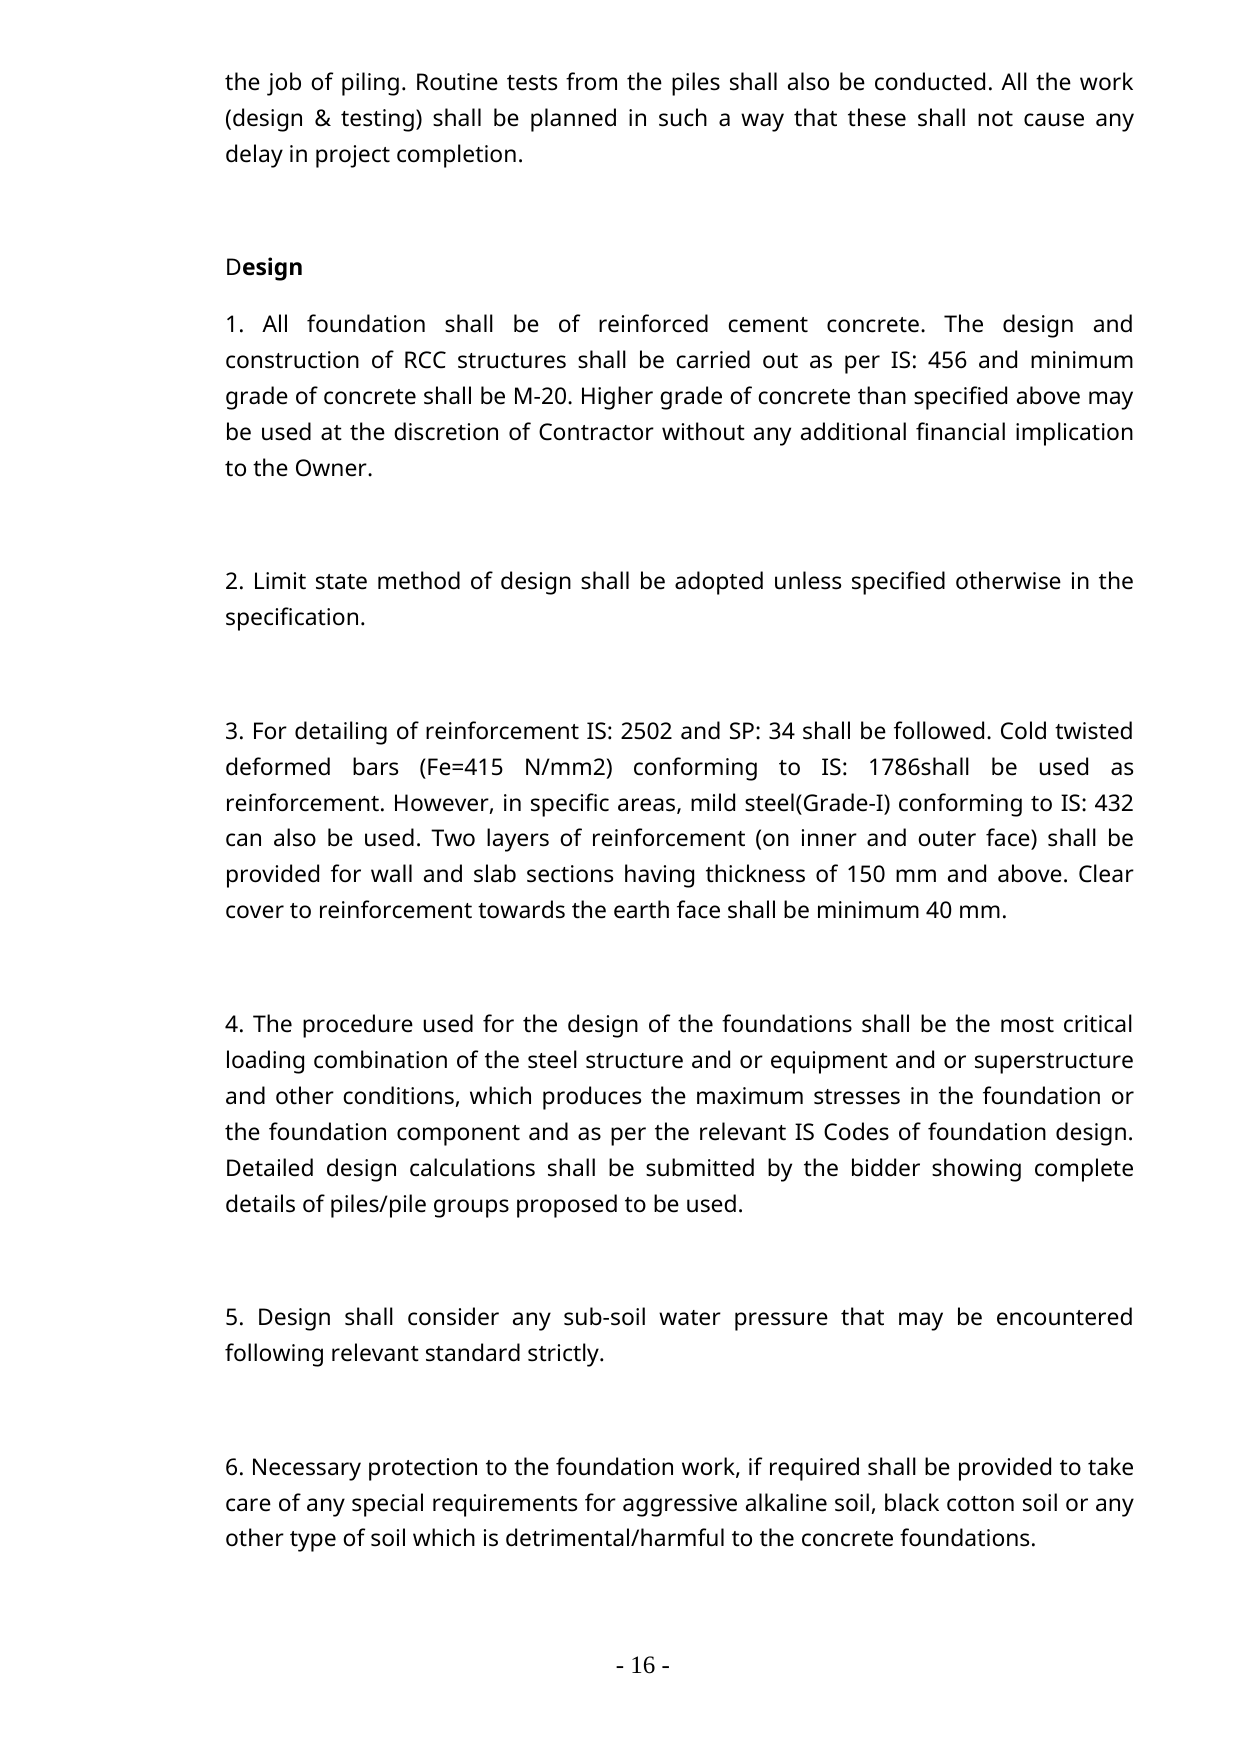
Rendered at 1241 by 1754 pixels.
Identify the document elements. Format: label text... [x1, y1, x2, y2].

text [225, 66, 1135, 169]
text 6. Necessary protection to the foundation work, if required shall be provided to take care of any special requirements for aggressive alkaline soil, black cotton soil or any other type of soil which is detrimental/harmful to the concrete foundations. [225, 1451, 1135, 1554]
text 3. For detailing of reinforcement IS: 2502 and SP: 34 shall be followed. Cold twisted deformed bars (Fe=415 N/mm2) conforming to IS: 1786shall be used as reinforcement. However, in specific areas, mild steel(Grade-I) conforming to IS: 432 can also be used. Two layers of reinforcement (on inner and outer face) shall be provided for wall and slab sections having thickness of 150 mm and above. Clear cover to reinforcement towards the earth face shall be minimum 40 mm. [225, 714, 1135, 926]
text 4. The procedure used for the design of the foundations shall be the most critical loading combination of the steel structure and or equipment and or superstructure and other conditions, which produces the maximum stresses in the foundation or the foundation component and as per the relevant IS Codes of foundation design. Detailed design calculations shall be submitted by the bidder showing complete details of piles/pile groups proposed to be used. [225, 1008, 1135, 1219]
text 1. All foundation shall be of reinforced cement concrete. The design and construction of RCC structures shall be carried out as per IS: 456 and minimum grade of concrete shall be M-20. Higher grade of concrete than specified above may be used at the discretion of Contractor without any additional financial implication to the Owner. [225, 308, 1135, 483]
text Design [150, 251, 1135, 282]
text 5. Design shall consider any sub-soil water pressure that may be encountered following relevant standard strictly. [225, 1301, 1135, 1368]
text 2. Limit state method of design shall be adopted unless specified otherwise in the specification. [225, 565, 1135, 632]
